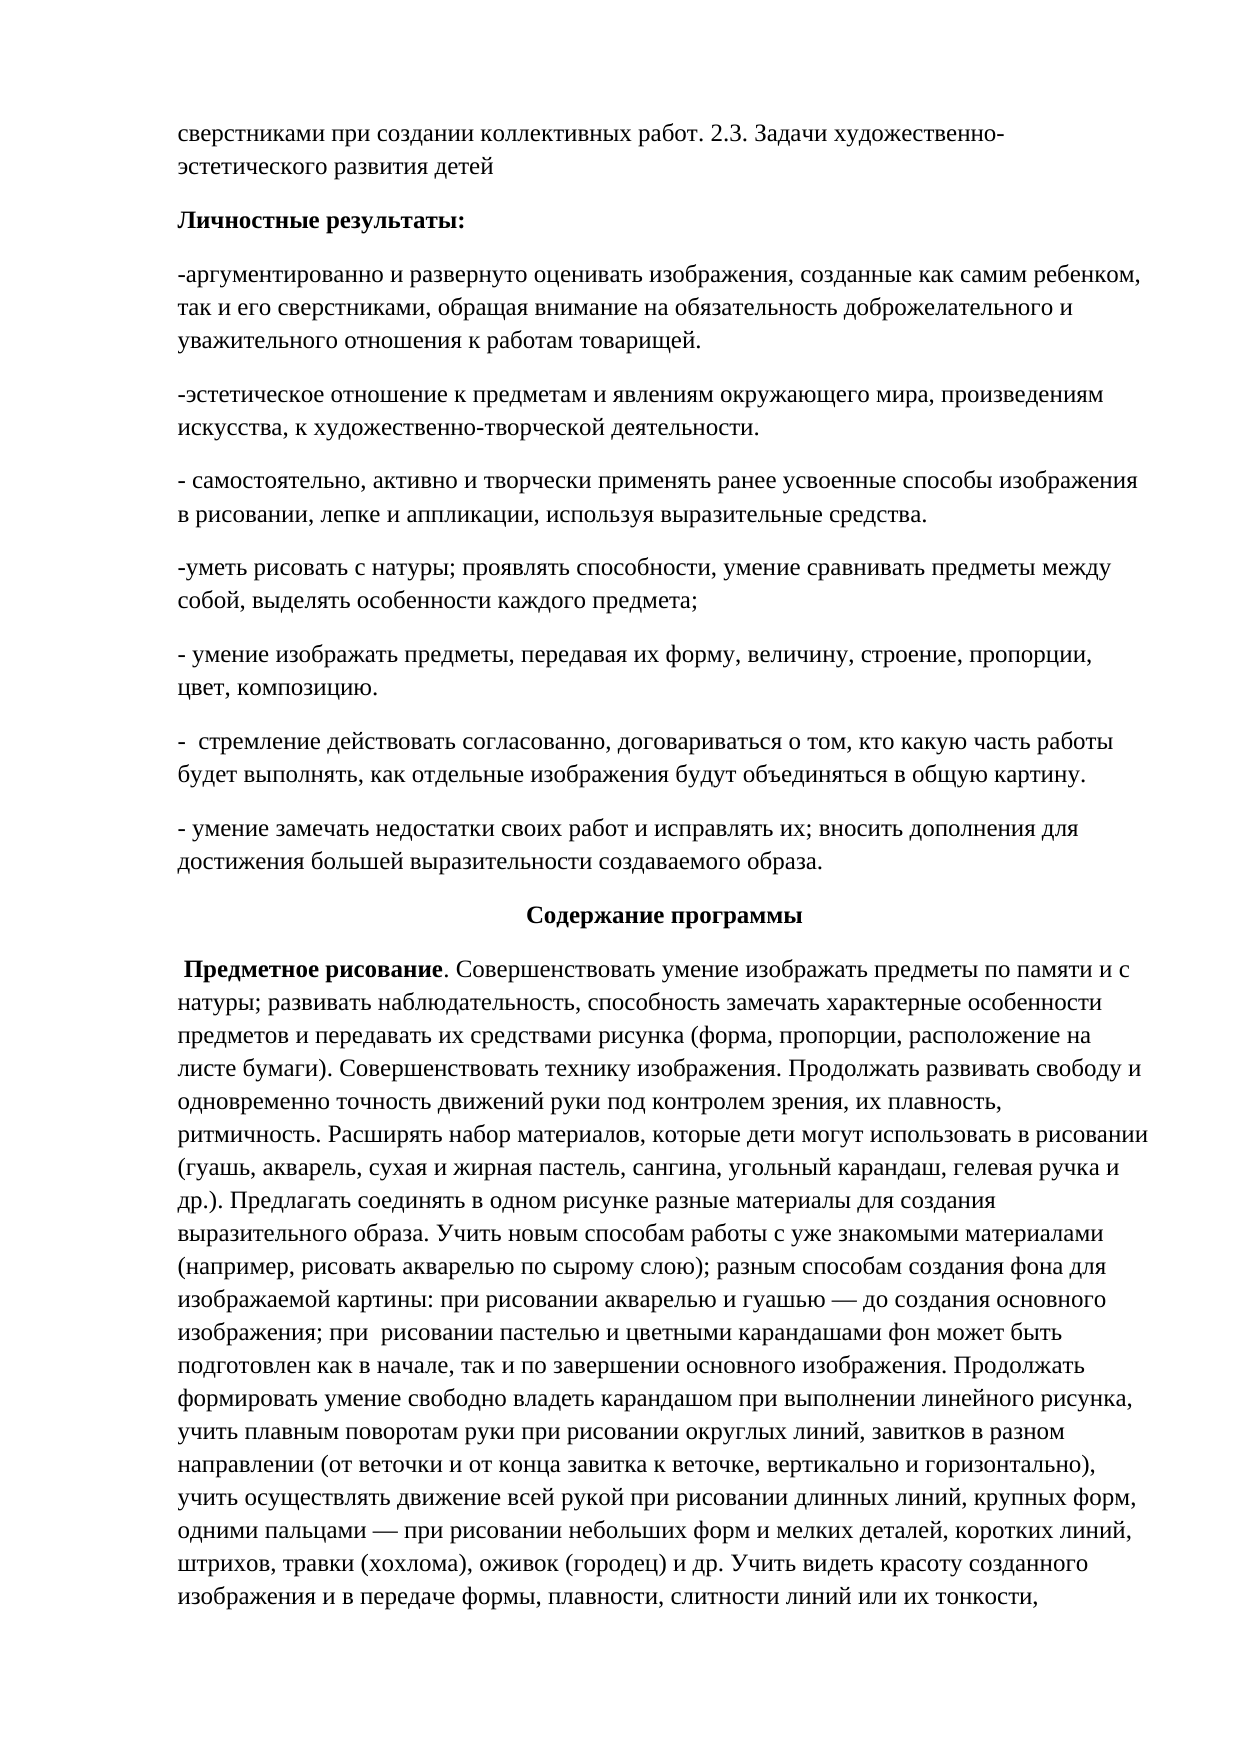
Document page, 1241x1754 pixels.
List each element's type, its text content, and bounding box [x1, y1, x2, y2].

text Содержание программы [177, 900, 1152, 929]
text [177, 954, 1152, 1610]
text - умение изображать предметы, передавая их форму, величину, строение, пропорции, цвет, композицию. [177, 639, 1152, 701]
text - умение замечать недостатки своих работ и исправлять их; вносить дополнения для достижения большей выразительности создаваемого образа. [177, 813, 1152, 875]
text - стремление действовать согласованно, договариваться о том, кто какую часть работы будет выполнять, как отдельные изображения будут объединяться в общую картину. [177, 726, 1152, 788]
text - самостоятельно, активно и творчески применять ранее усвоенные способы изображения в рисовании, лепке и аппликации, используя выразительные средства. [177, 466, 1152, 527]
text -эстетическое отношение к предметам и явлениям окружающего мира, произведениям искусства, к художественно-творческой деятельности. [177, 379, 1152, 441]
text -уметь рисовать с натуры; проявлять способности, умение сравнивать предметы между собой, выделять особенности каждого предмета; [177, 552, 1152, 614]
text Личностные результаты: [177, 205, 1152, 234]
text -аргументированно и развернуто оценивать изображения, созданные как самим ребенком, так и его сверстниками, обращая внимание на обязательность доброжелательного и уважительного отношения к работам товарищей. [177, 259, 1152, 354]
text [177, 118, 1152, 180]
